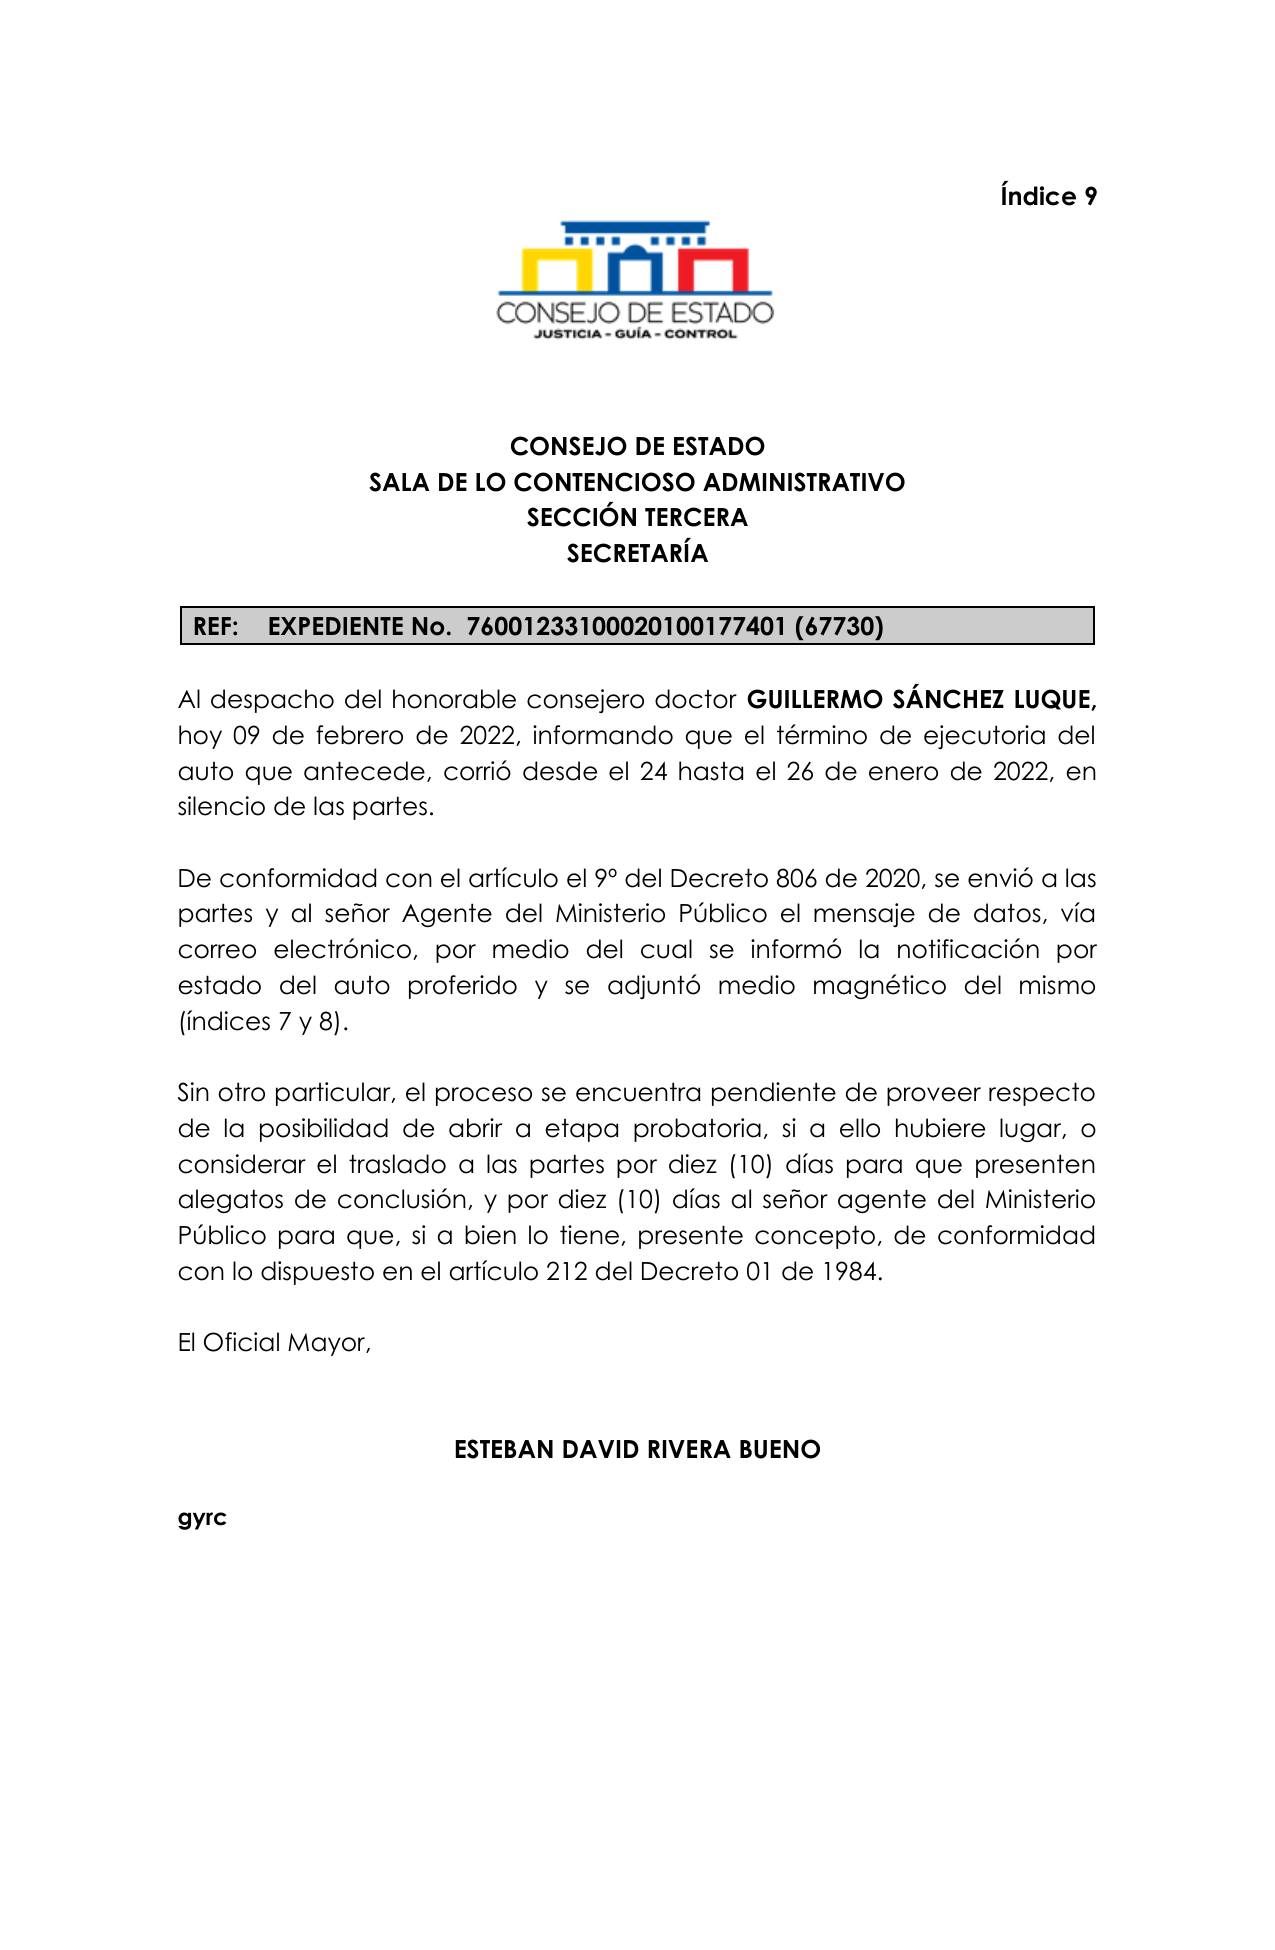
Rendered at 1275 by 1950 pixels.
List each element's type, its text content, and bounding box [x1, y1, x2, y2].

text De conformidad con el artículo el 9º del Decreto 806 de 2020, se envió a las partes y al señor Agente del Ministerio Público el mensaje de datos, vía correo electrónico, por medio del cual se informó la notificación por estado del auto proferido y se adjuntó medio magnético del mismo (índices 7 y 8). [177, 859, 1098, 1038]
text Índice 9 [177, 177, 1098, 213]
text SECCIÓN TERCERA [177, 499, 1098, 534]
text CONSEJO DE ESTADO [177, 427, 1098, 463]
text gyrc [177, 1499, 1098, 1532]
text Al despacho del honorable consejero doctor GUILLERMO SÁNCHEZ LUQUE, hoy 09 de febrero de 2022, informando que el término de ejecutoria del auto que antecede, corrió desde el 24 hasta el 26 de enero de 2022, en silencio de las partes. [177, 681, 1098, 823]
text El Oficial Mayor, [177, 1324, 1098, 1359]
table_header REF: EXPEDIENTE No. 76001233100020100177401 (67730) [182, 608, 1093, 643]
picture [457, 213, 818, 382]
text SECRETARÍA [177, 534, 1098, 570]
text SALA DE LO CONTENCIOSO ADMINISTRATIVO [177, 463, 1098, 499]
text Sin otro particular, el proceso se encuentra pendiente de proveer respecto de la posibilidad de abrir a etapa probatoria, si a ello hubiere lugar, o considerar el traslado a las partes por diez (10) días para que presenten alegatos de conclusión, y por diez (10) días al señor agente del Ministerio Público para que, si a bien lo tiene, presente concepto, de conformidad con lo dispuesto en el artículo 212 del Decreto 01 de 1984. [177, 1073, 1098, 1288]
text ESTEBAN DAVID RIVERA BUENO [177, 1431, 1098, 1467]
